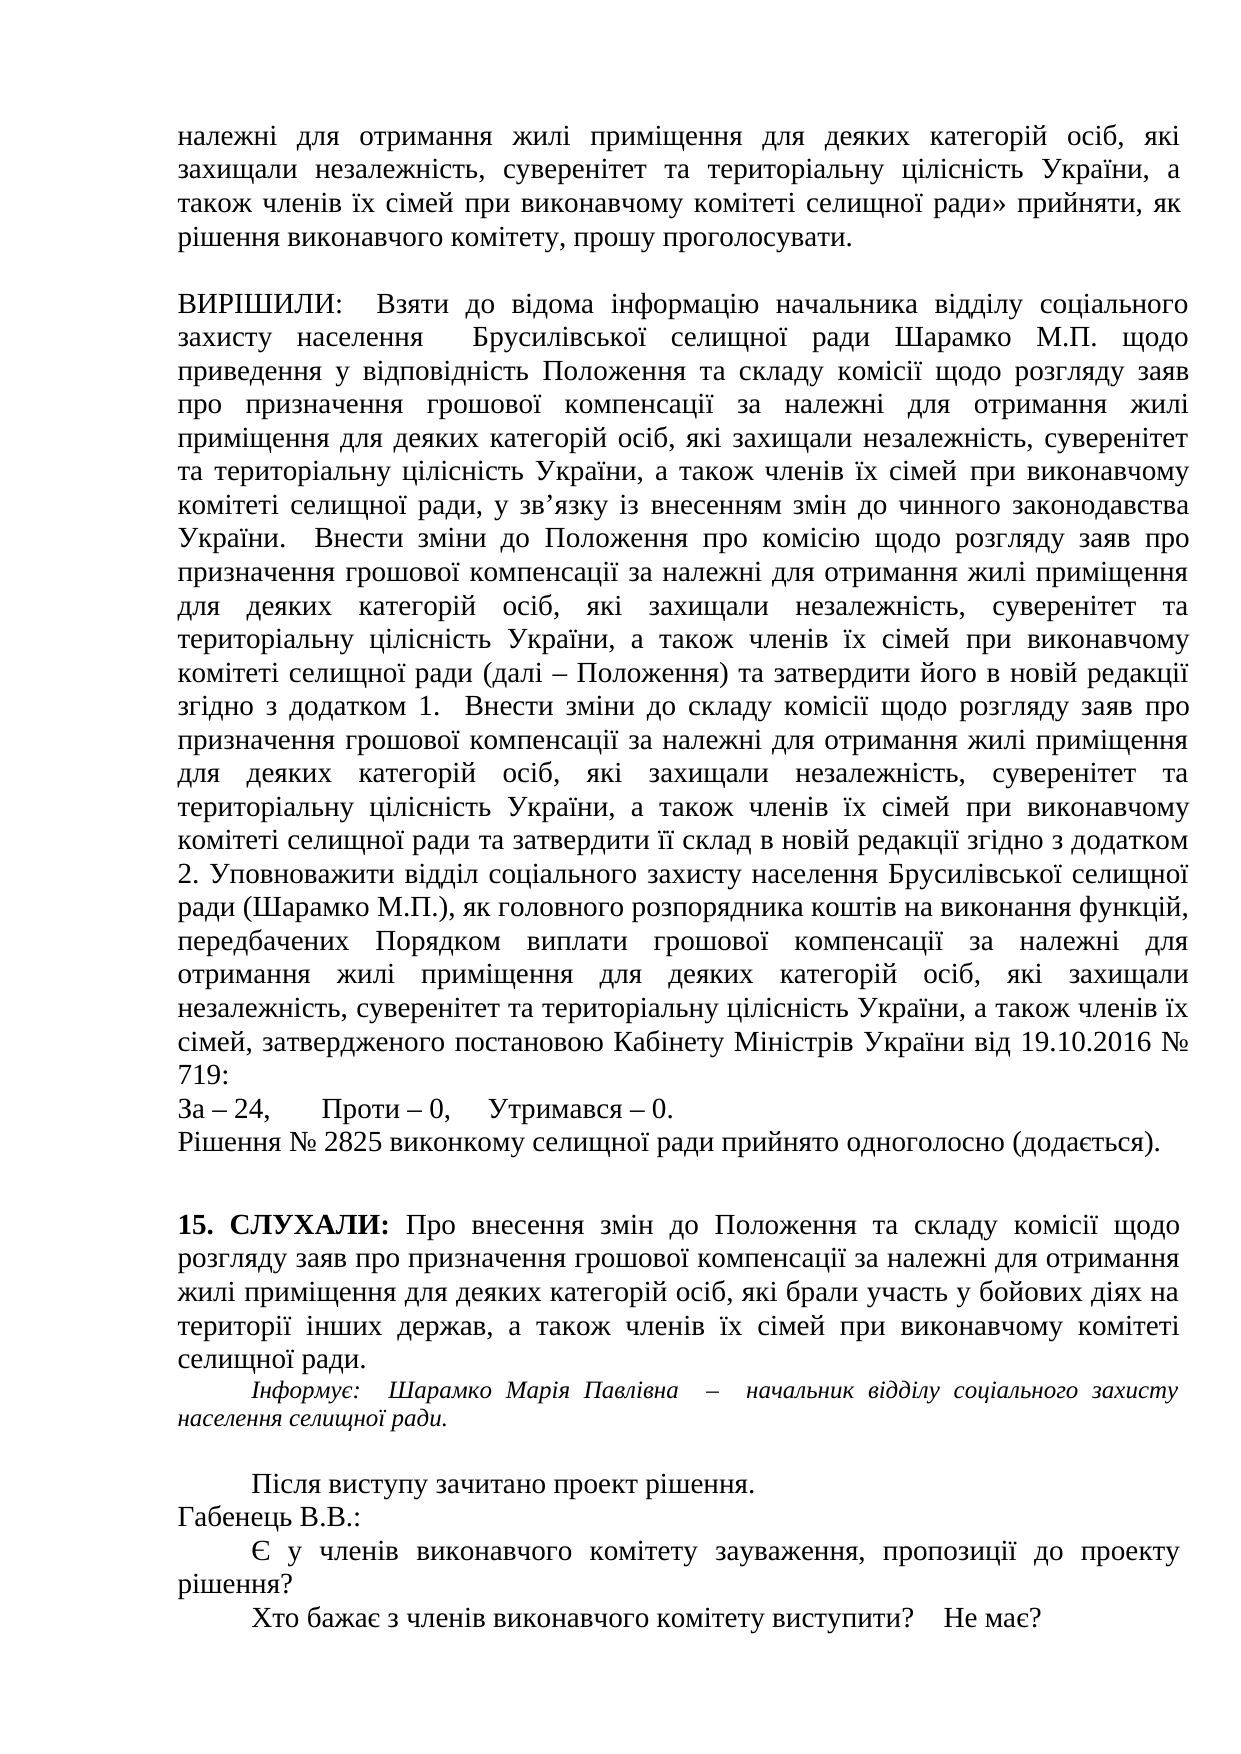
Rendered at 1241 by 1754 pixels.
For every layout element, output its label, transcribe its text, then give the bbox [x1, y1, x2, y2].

text Після виступу зачитано проект рішення. [177, 1466, 1181, 1499]
text Інформує: Шарамко Марія Павлівна – начальник відділу соціального захисту населення селищної ради. [177, 1375, 1181, 1432]
text За – 24, Проти – 0, Утримався – 0. [177, 1091, 1181, 1124]
text Рішення № 2825 виконкому селищної ради прийнято одноголосно (додається). [177, 1124, 1181, 1158]
text 15. СЛУХАЛИ: Про внесення змін до Положення та складу комісії щодо розгляду заяв про призначення грошової компенсації за належні для отримання жилі приміщення для деяких категорій осіб, які брали участь у бойових діях на території інших держав, а також членів їх сімей при виконавчому комітеті селищної ради. [177, 1207, 1181, 1375]
text Хто бажає з членів виконавчого комітету виступити? Не має? [177, 1600, 1181, 1633]
text Габенець В.В.: [177, 1499, 1181, 1533]
text Є у членів виконавчого комітету зауваження, пропозиції до проекту рішення? [177, 1533, 1181, 1600]
text ВИРІШИЛИ: Взяти до відома інформацію начальника відділу соціального захисту населення Брусилівської селищної ради Шарамко М.П. щодо приведення у відповідність Положення та складу комісії щодо розгляду заяв про призначення грошової компенсації за належні для отримання жилі приміщення для деяких категорій осіб, які захищали незалежність, суверенітет та територіальну цілісність України, а також членів їх сімей при виконавчому комітеті селищної ради, у зв’язку із внесенням змін до чинного законодавства України. Внести зміни до Положення про комісію щодо розгляду заяв про призначення грошової компенсації за належні для отримання жилі приміщення для деяких категорій осіб, які захищали незалежність, суверенітет та територіальну цілісність України, а також членів їх сімей при виконавчому комітеті селищної ради (далі – Положення) та затвердити його в новій редакції згідно з додатком 1. Внести зміни до складу комісії щодо розгляду заяв про призначення грошової компенсації за належні для отримання жилі приміщення для деяких категорій осіб, які захищали незалежність, суверенітет та територіальну цілісність України, а також членів їх сімей при виконавчому комітеті селищної ради та затвердити її склад в новій редакції згідно з додатком 2. Уповноважити відділ соціального захисту населення Брусилівської селищної ради (Шарамко М.П.), як головного розпорядника коштів на виконання функцій, передбачених Порядком виплати грошової компенсації за належні для отримання жилі приміщення для деяких категорій осіб, які захищали незалежність, суверенітет та територіальну цілісність України, а також членів їх сімей, затвердженого постановою Кабінету Міністрів України від 19.10.2016 № 719: [177, 286, 1189, 1091]
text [177, 118, 1181, 252]
